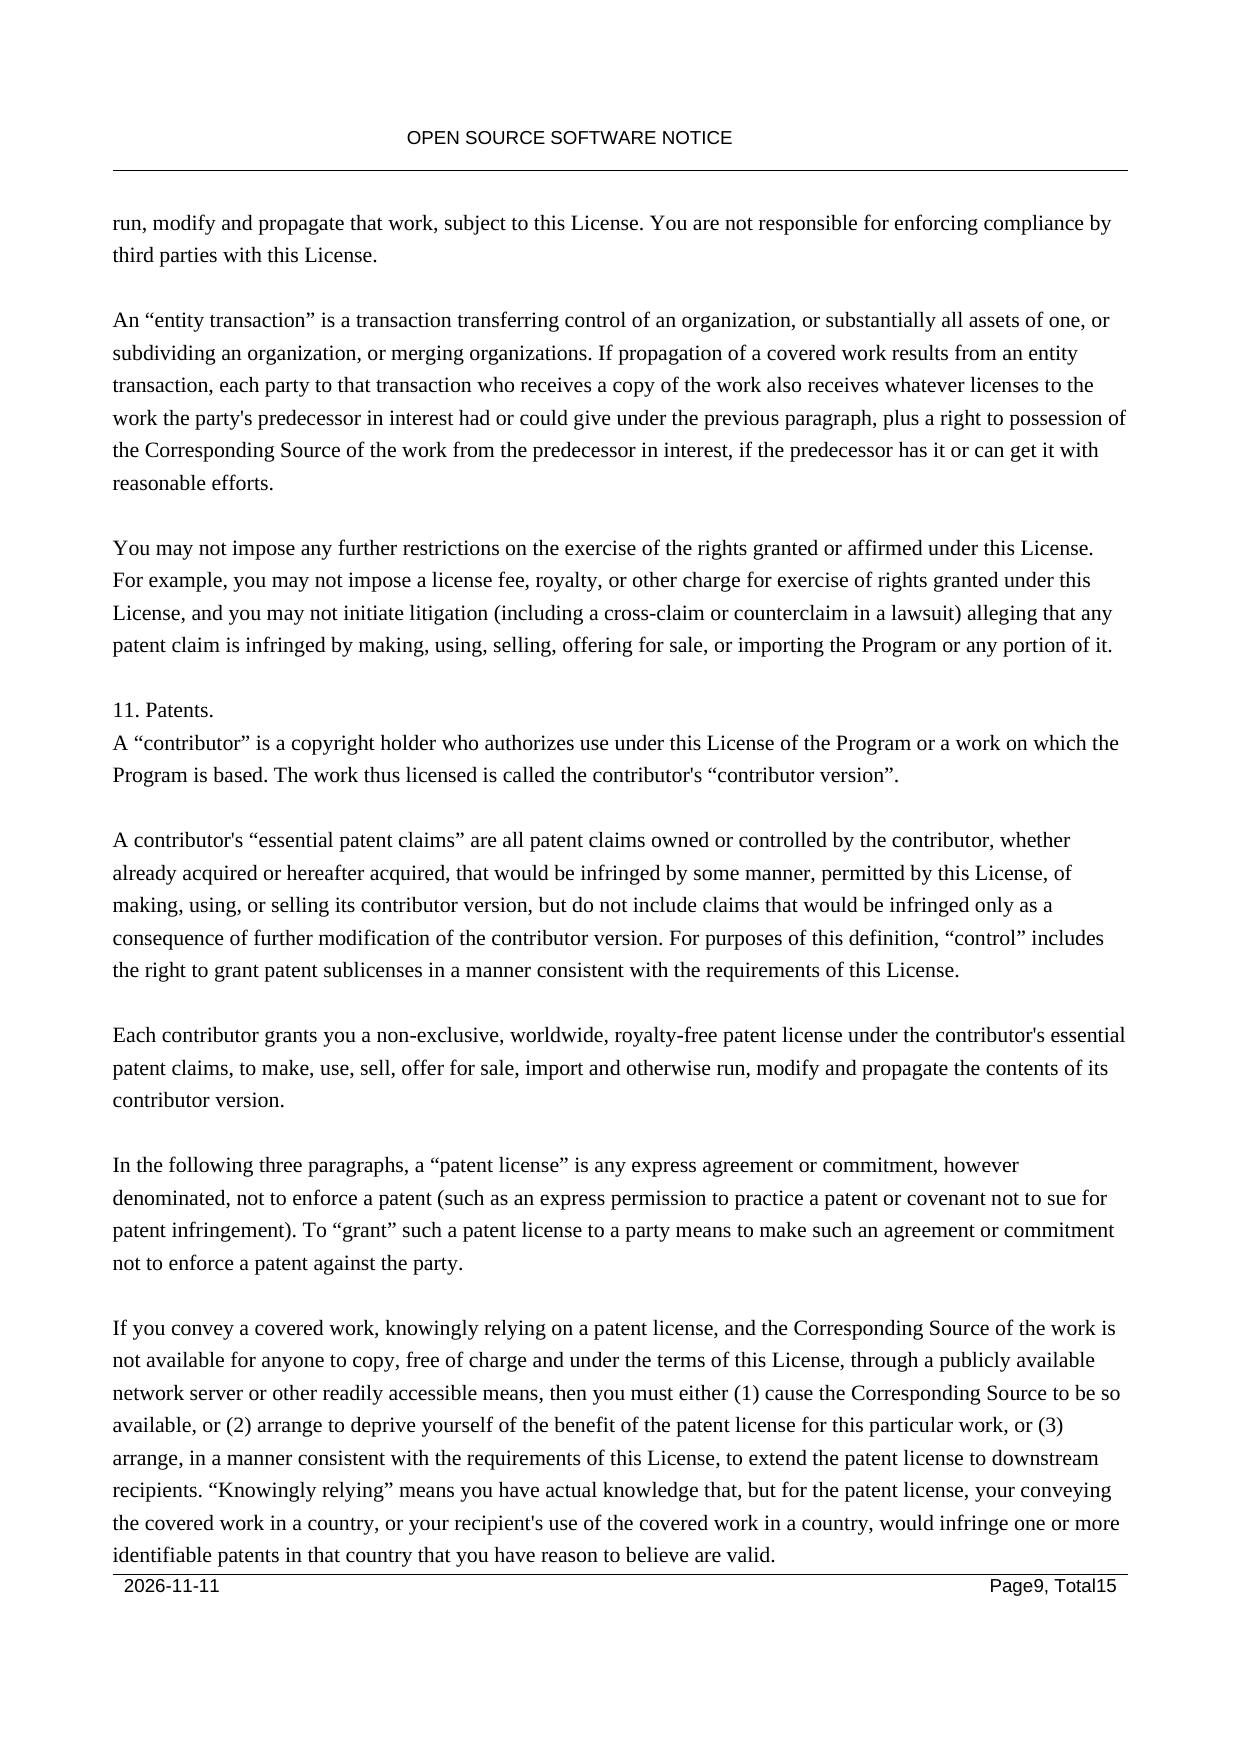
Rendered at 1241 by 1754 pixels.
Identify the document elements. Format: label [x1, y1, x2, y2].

text [112, 206, 1128, 1571]
